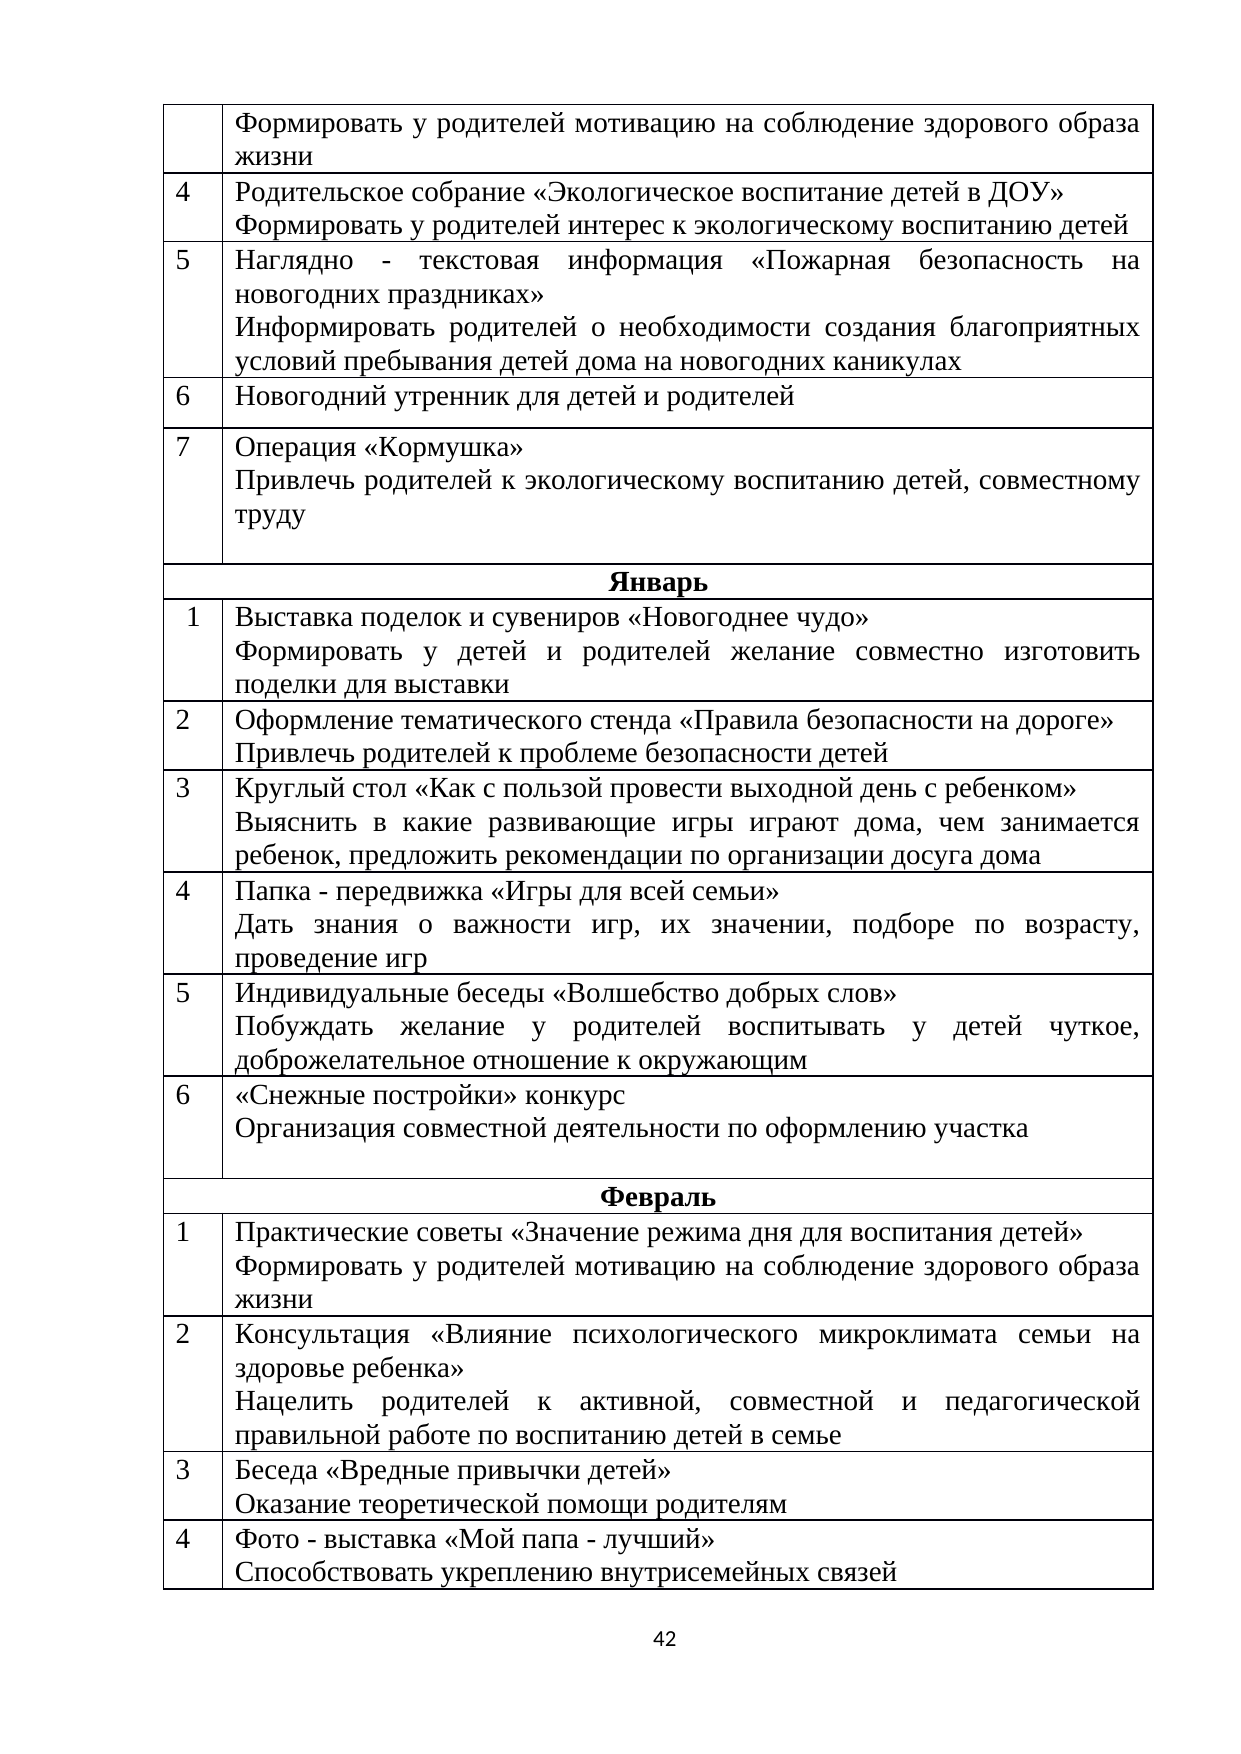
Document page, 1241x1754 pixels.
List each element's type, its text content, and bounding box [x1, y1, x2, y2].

table_cell 6 [164, 378, 222, 427]
table_cell Выставка поделок и сувениров «Новогоднее чудо» Формировать у детей и родителей желание совместно изготовить поделки для выставки [223, 600, 1152, 700]
table_cell Наглядно - текстовая информация «Пожарная безопасность на новогодних праздниках» Информировать родителей о необходимости создания благоприятных условий пребывания детей дома на новогодних каникулах [223, 242, 1152, 376]
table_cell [223, 105, 1152, 172]
table_cell Новогодний утренник для детей и родителей [223, 378, 1152, 427]
table_cell Папка - передвижка «Игры для всей семьи» Дать знания о важности игр, их значении, подборе по возрасту, проведение игр [223, 873, 1152, 973]
table_cell 2 [164, 702, 222, 769]
table_cell Индивидуальные беседы «Волшебство добрых слов» Побуждать желание у родителей воспитывать у детей чуткое, доброжелательное отношение к окружающим [223, 975, 1152, 1075]
table_cell Фото - выставка «Мой папа - лучший» Способствовать укреплению внутрисемейных связей [223, 1521, 1152, 1588]
table_cell 3 [164, 1452, 222, 1519]
table_cell 7 [164, 429, 222, 563]
table_cell 5 [164, 242, 222, 376]
table_cell Январь [164, 565, 1152, 598]
table_cell 3 [164, 771, 222, 871]
table_cell Операция «Кормушка» Привлечь родителей к экологическому воспитанию детей, совместному труду [223, 429, 1152, 563]
table_cell Практические советы «Значение режима дня для воспитания детей» Формировать у родителей мотивацию на соблюдение здорового образа жизни [223, 1214, 1152, 1315]
table_cell Родительское собрание «Экологическое воспитание детей в ДОУ» Формировать у родителей интерес к экологическому воспитанию детей [223, 174, 1152, 241]
table_cell 4 [164, 174, 222, 241]
table_cell Оформление тематического стенда «Правила безопасности на дороге» Привлечь родителей к проблеме безопасности детей [223, 702, 1152, 769]
table_cell 2 [164, 1317, 222, 1451]
table_cell Беседа «Вредные привычки детей» Оказание теоретической помощи родителям [223, 1452, 1152, 1519]
table_cell Февраль [164, 1179, 1152, 1213]
table_cell 3 [164, 105, 222, 172]
table_cell 5 [164, 975, 222, 1075]
table_cell 1 [164, 600, 222, 700]
table_cell Круглый стол «Как с пользой провести выходной день с ребенком» Выяснить в какие развивающие игры играют дома, чем занимается ребенок, предложить рекомендации по организации досуга дома [223, 771, 1152, 871]
table_cell 1 [164, 1214, 222, 1315]
table_cell 4 [164, 873, 222, 973]
table_cell 6 [164, 1077, 222, 1178]
table_cell «Снежные постройки» конкурс Организация совместной деятельности по оформлению участка [223, 1077, 1152, 1178]
table_cell 4 [164, 1521, 222, 1588]
table_cell Консультация «Влияние психологического микроклимата семьи на здоровье ребенка» Нацелить родителей к активной, совместной и педагогической правильной работе по воспитанию детей в семье [223, 1317, 1152, 1451]
